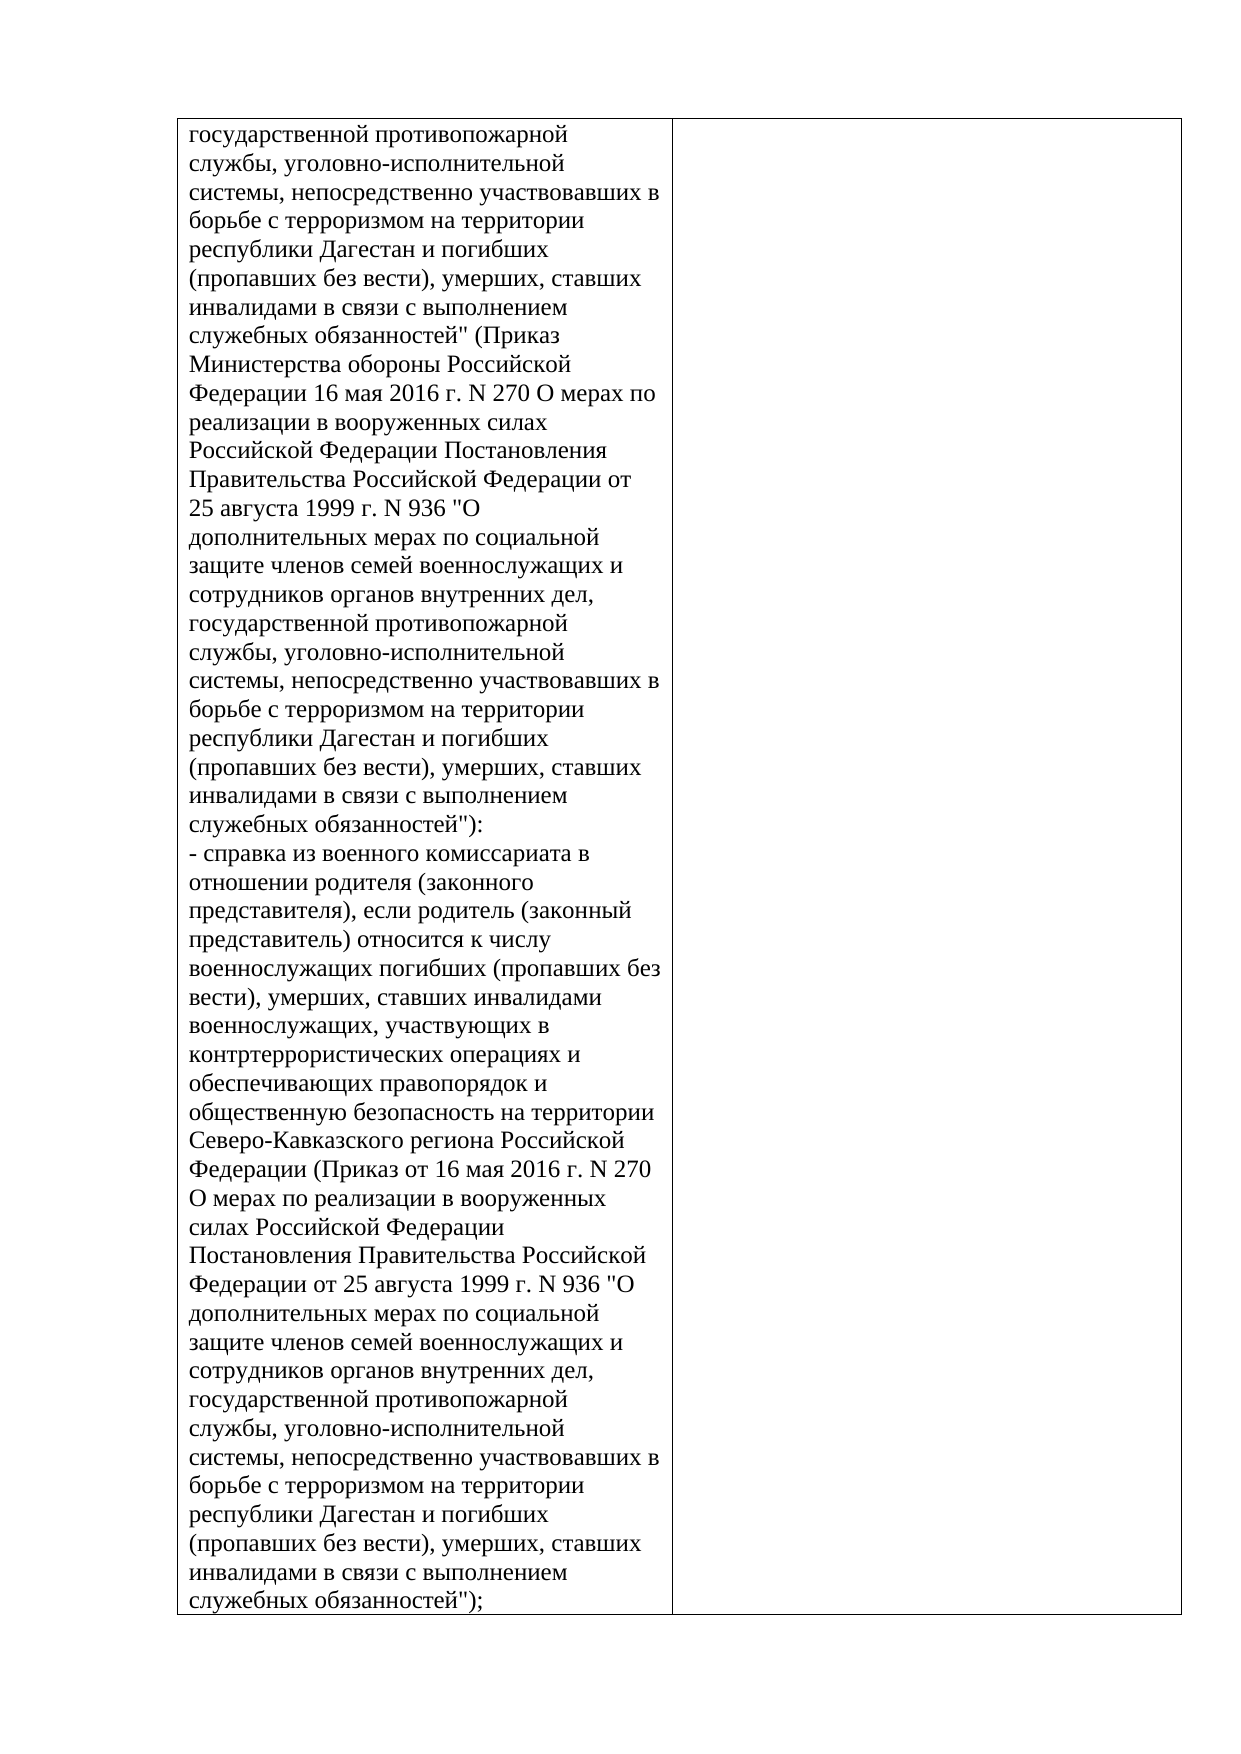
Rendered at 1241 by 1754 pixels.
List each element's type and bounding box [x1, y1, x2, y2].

table_cell [178, 119, 672, 1614]
table_cell [673, 119, 1181, 1614]
